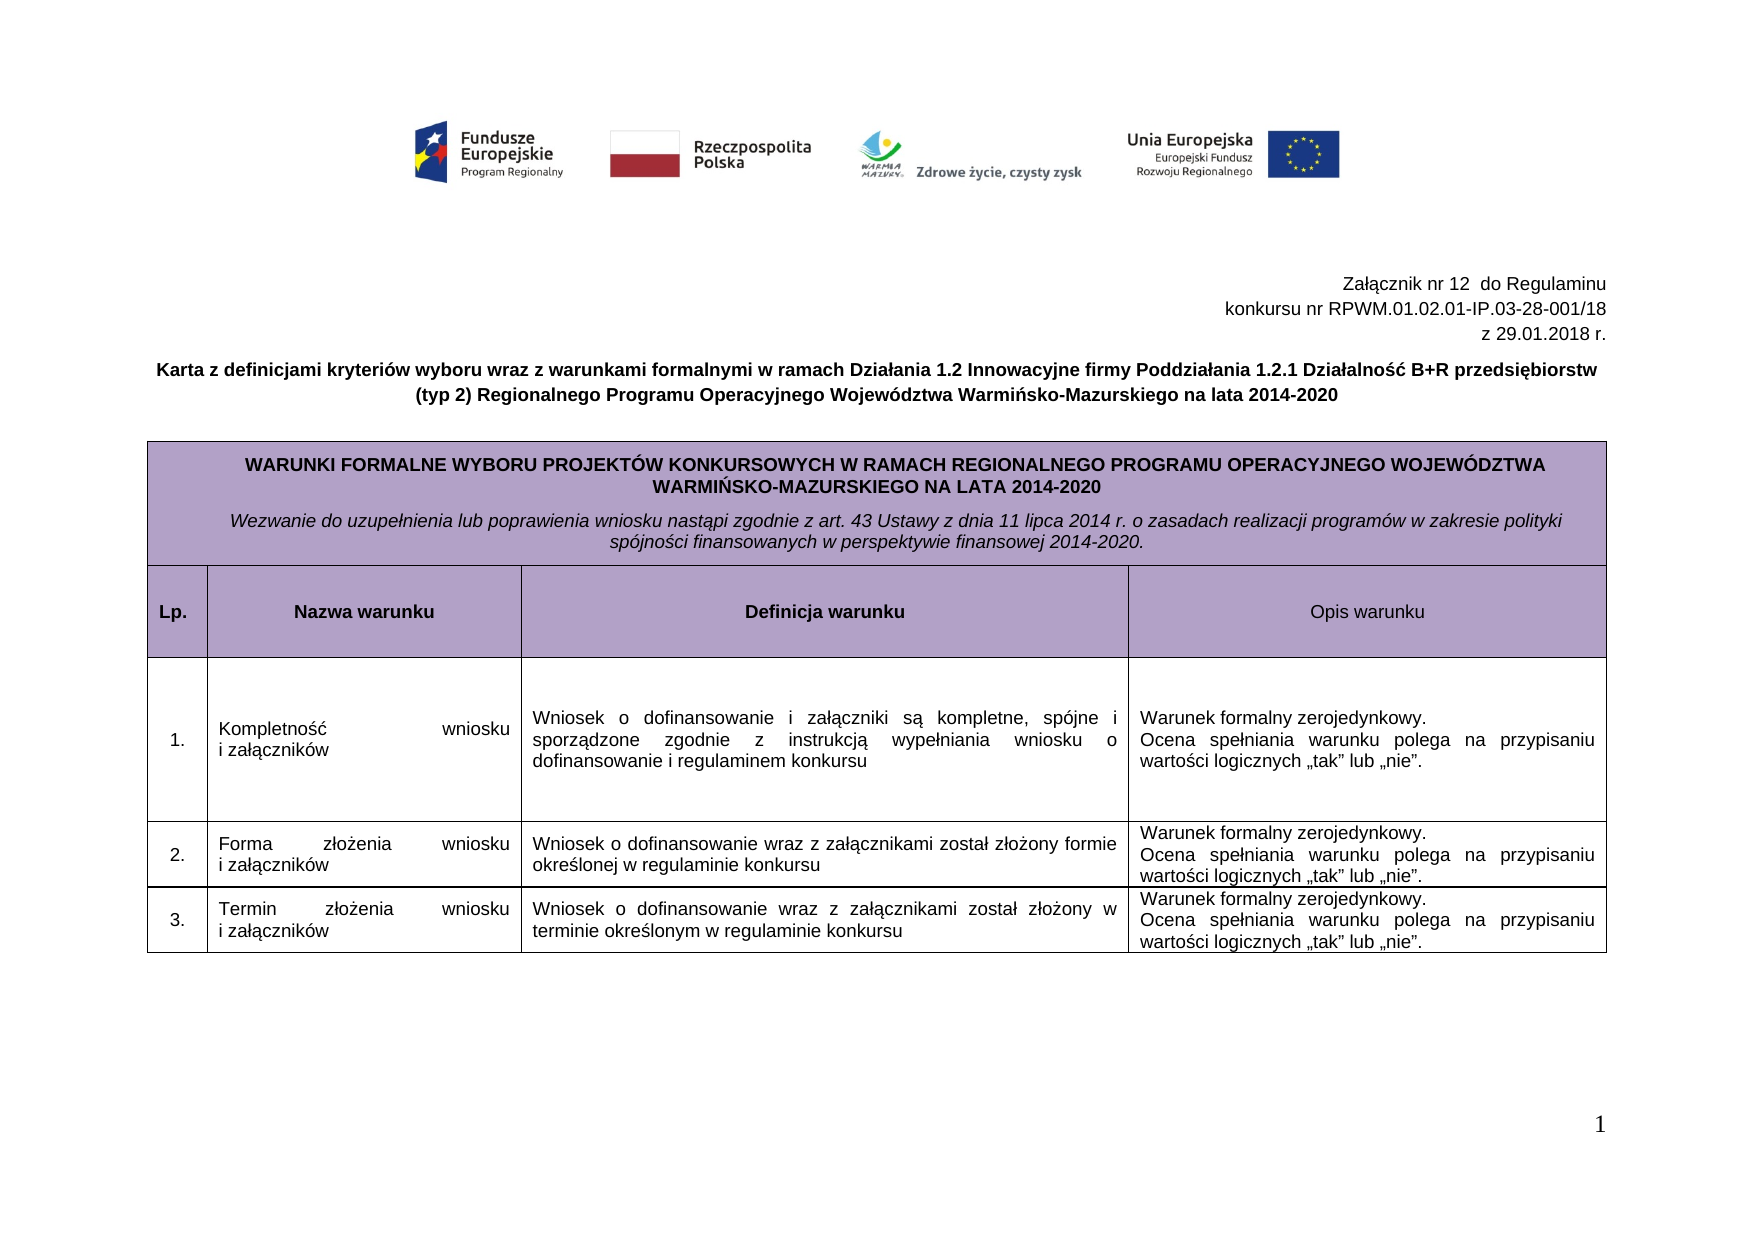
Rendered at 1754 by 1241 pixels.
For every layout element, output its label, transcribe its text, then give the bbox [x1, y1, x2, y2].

table_cell 3. [148, 888, 207, 952]
table_cell Lp. [148, 566, 207, 657]
table_cell Wniosek o dofinansowanie wraz z załącznikami został złożony w terminie określonym w regulaminie konkursu [522, 888, 1128, 952]
table_cell Wniosek o dofinansowanie i załączniki są kompletne, spójne i sporządzone zgodnie z instrukcją wypełniania wniosku o dofinansowanie i regulaminem konkursu [522, 658, 1128, 821]
text Karta z definicjami kryteriów wyboru wraz z warunkami formalnymi w ramach Działania 1.2 Innowacyjne firmy Poddziałania 1.2.1 Działalność B+R przedsiębiorstw (typ 2) Regionalnego Programu Operacyjnego Województwa Warmińsko-Mazurskiego na lata 2014-2020 [148, 356, 1606, 406]
text konkursu nr RPWM.01.02.01-IP.03-28-001/18 [148, 298, 1606, 319]
text Załącznik nr 12 do Regulaminu [148, 273, 1606, 294]
table_cell Kompletność wniosku i załączników [208, 658, 521, 821]
table_cell Nazwa warunku [208, 566, 521, 657]
table_cell Warunek formalny zerojedynkowy. Ocena spełniania warunku polega na przypisaniu wartości logicznych „tak” lub „nie”. [1129, 658, 1606, 821]
table_cell Opis warunku [1129, 566, 1606, 657]
table_cell Warunek formalny zerojedynkowy. Ocena spełniania warunku polega na przypisaniu wartości logicznych „tak” lub „nie”. [1129, 888, 1606, 952]
table_header WARUNKI FORMALNE WYBORU PROJEKTÓW KONKURSOWYCH W RAMACH REGIONALNEGO PROGRAMU OPERACYJNEGO WOJEWÓDZTWA WARMIŃSKO-MAZURSKIEGO NA LATA 2014-2020 Wezwanie do uzupełnienia lub poprawienia wniosku nastąpi zgodnie z art. 43 Ustawy z dnia 11 lipca 2014 r. o zasadach realizacji programów w zakresie polityki spójności finansowanych w perspektywie finansowej 2014-2020. [148, 442, 1606, 565]
table_cell 2. [148, 822, 207, 886]
table_cell Forma złożenia wniosku i załączników [208, 822, 521, 886]
table_cell Termin złożenia wniosku i załączników [208, 888, 521, 952]
table_cell Warunek formalny zerojedynkowy. Ocena spełniania warunku polega na przypisaniu wartości logicznych „tak” lub „nie”. [1129, 822, 1606, 886]
table_cell Wniosek o dofinansowanie wraz z załącznikami został złożony formie określonej w regulaminie konkursu [522, 822, 1128, 886]
table_cell 1. [148, 658, 207, 821]
text z 29.01.2018 r. [148, 322, 1606, 344]
picture [380, 102, 1374, 201]
table_cell Definicja warunku [522, 566, 1128, 657]
